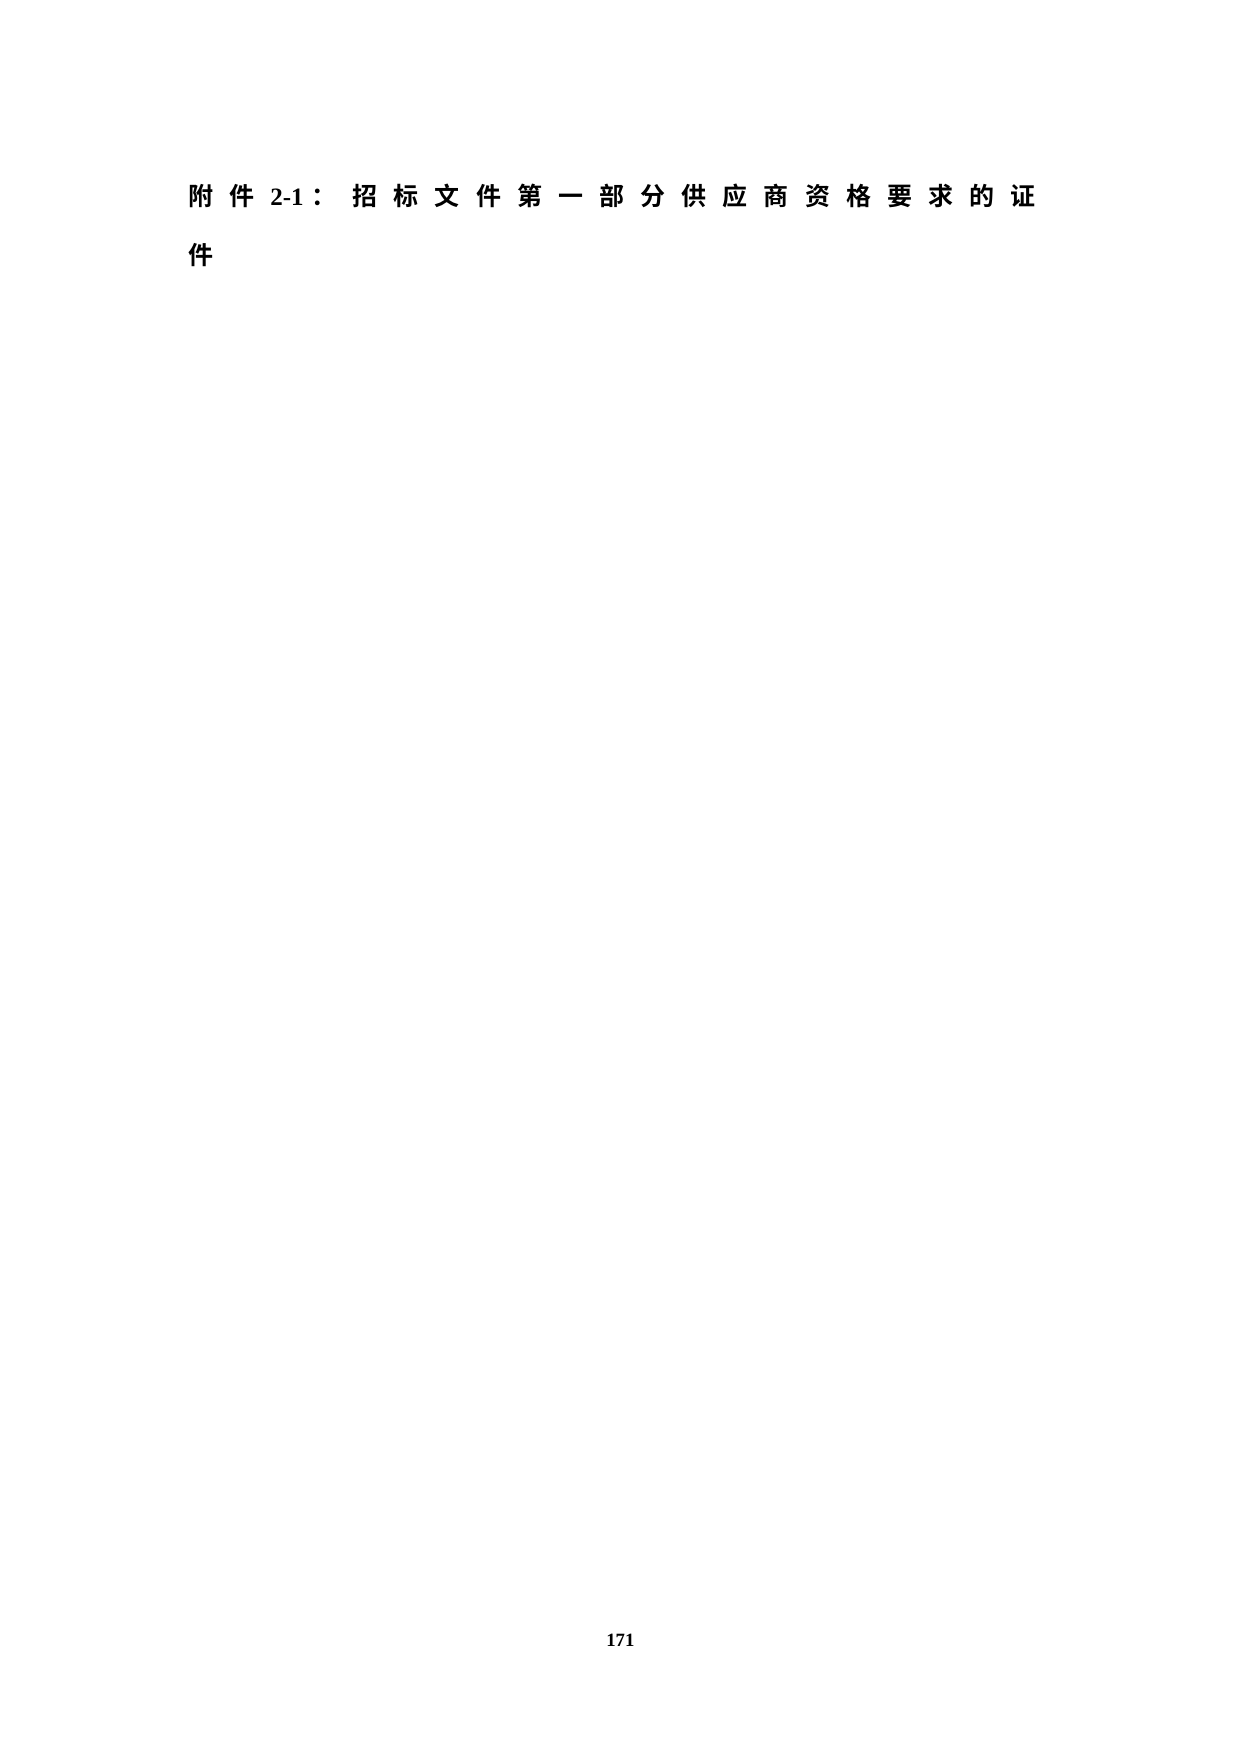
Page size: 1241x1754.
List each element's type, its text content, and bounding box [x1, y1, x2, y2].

text 附件2-1：招标文件第一部分供应商资格要求的证件 [188, 164, 1052, 283]
